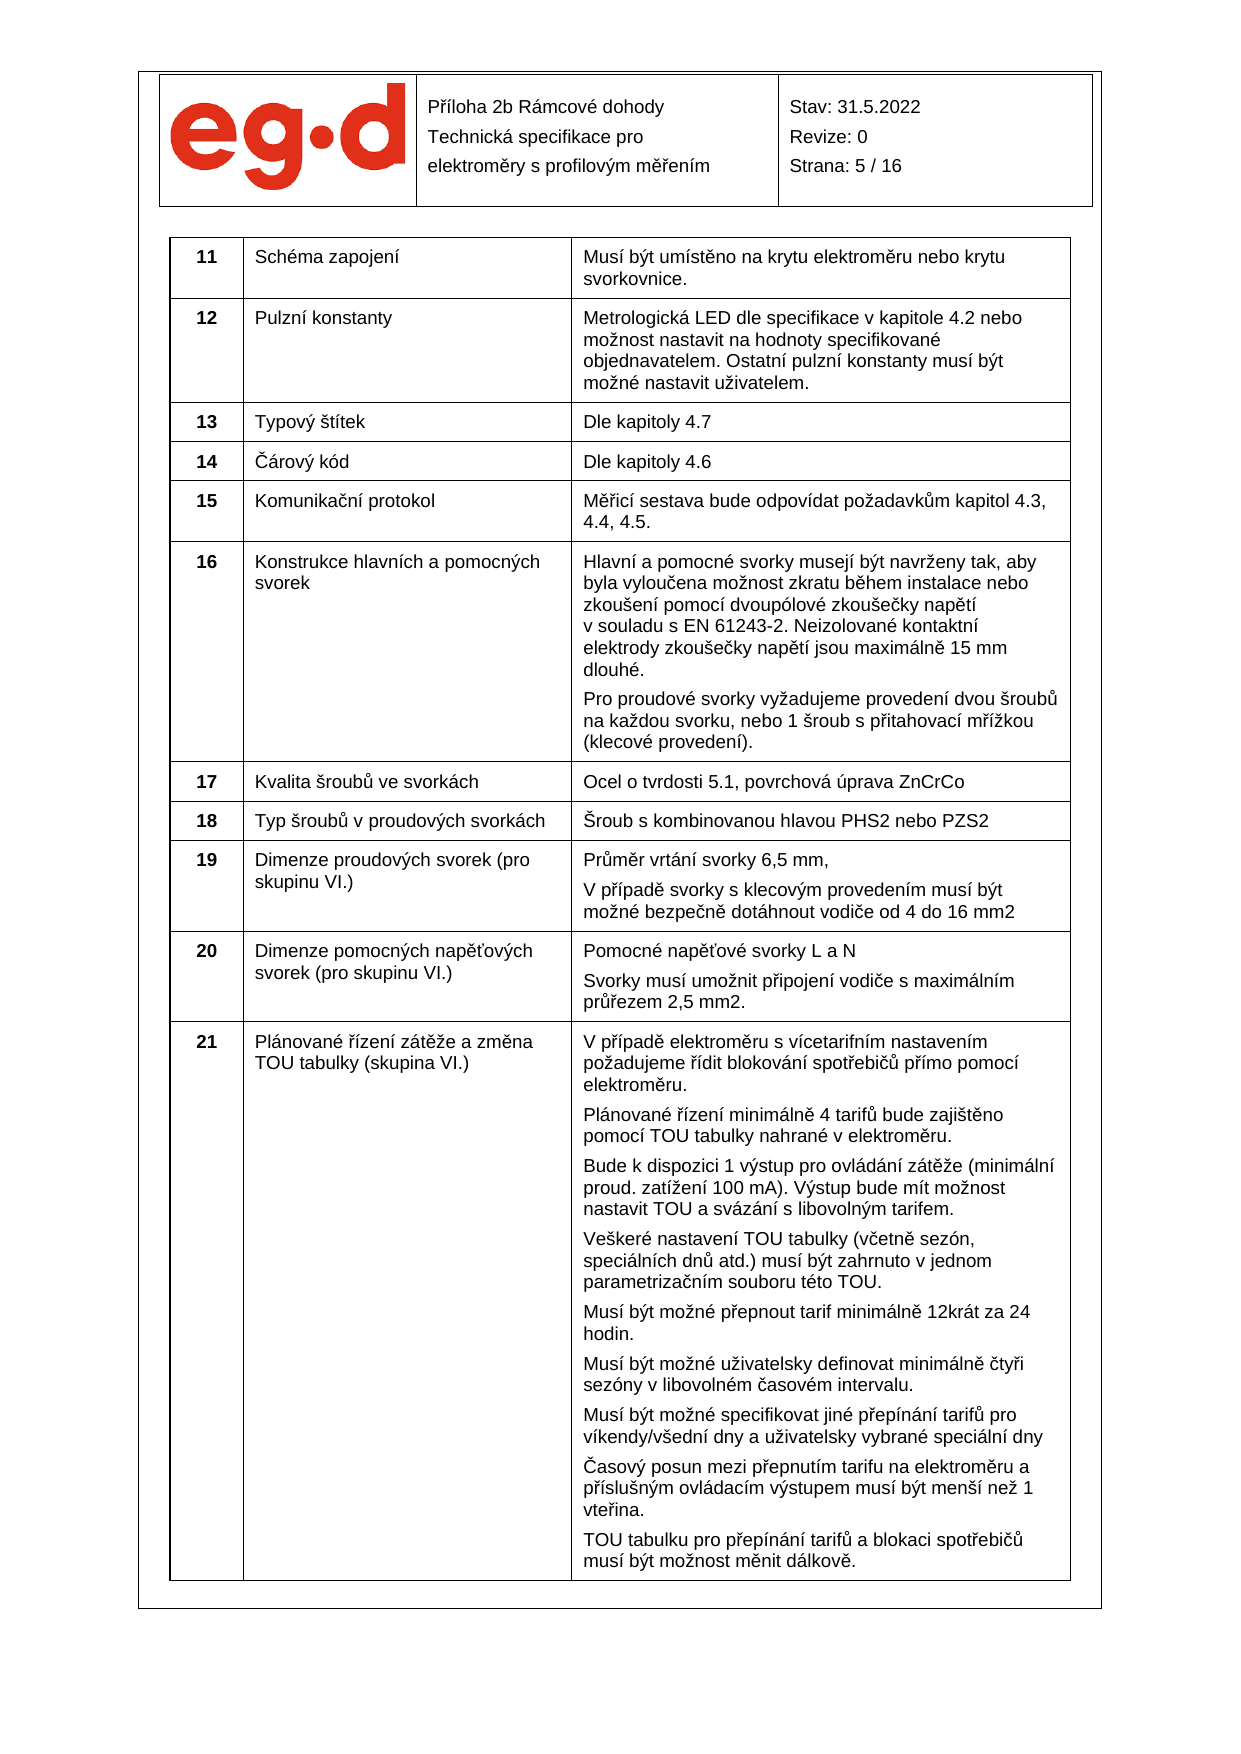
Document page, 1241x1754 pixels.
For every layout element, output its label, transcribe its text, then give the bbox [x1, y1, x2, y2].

table_cell Dle kapitoly 4.7 [572, 403, 1070, 441]
table_cell Schéma zapojení [244, 238, 571, 298]
table_cell Ocel o tvrdosti 5.1, povrchová úprava ZnCrCo [572, 762, 1070, 801]
table_cell Komunikační protokol [244, 481, 571, 541]
table_cell 19 [171, 841, 243, 931]
table_cell 17 [171, 762, 243, 801]
table_cell 11 [171, 238, 243, 298]
table_cell Čárový kód [244, 442, 571, 480]
table_cell 20 [171, 932, 243, 1021]
table_cell 15 [171, 481, 243, 541]
table_cell Šroub s kombinovanou hlavou PHS2 nebo PZS2 [572, 802, 1070, 840]
table_cell Konstrukce hlavních a pomocných svorek [244, 542, 571, 761]
picture [170, 83, 406, 190]
table_cell Pomocné napěťové svorky L a N Svorky musí umožnit připojení vodiče s maximálním průřezem 2,5 mm2. [572, 932, 1070, 1021]
table_cell 18 [171, 802, 243, 840]
table_cell 13 [171, 403, 243, 441]
table_cell Průměr vrtání svorky 6,5 mm, V případě svorky s klecovým provedením musí být možné bezpečně dotáhnout vodiče od 4 do 16 mm2 [572, 841, 1070, 931]
table_cell Měřicí sestava bude odpovídat požadavkům kapitol 4.3, 4.4, 4.5. [572, 481, 1070, 541]
table_cell Dle kapitoly 4.6 [572, 442, 1070, 480]
table_cell Dimenze pomocných napěťových svorek (pro skupinu VI.) [244, 932, 571, 1021]
table_cell Musí být umístěno na krytu elektroměru nebo krytu svorkovnice. [572, 238, 1070, 298]
table_cell 21 [171, 1022, 243, 1580]
table_cell Dimenze proudových svorek (pro skupinu VI.) [244, 841, 571, 931]
table_cell Hlavní a pomocné svorky musejí být navrženy tak, aby byla vyloučena možnost zkratu během instalace nebo zkoušení pomocí dvoupólové zkoušečky napětí v souladu s EN 61243-2. Neizolované kontaktní elektrody zkoušečky napětí jsou maximálně 15 mm dlouhé. Pro proudové svorky vyžadujeme provedení dvou šroubů na každou svorku, nebo 1 šroub s přitahovací mřížkou (klecové provedení). [572, 542, 1070, 761]
table_cell Pulzní konstanty [244, 299, 571, 402]
table_cell Kvalita šroubů ve svorkách [244, 762, 571, 801]
table_cell 14 [171, 442, 243, 480]
table_cell Metrologická LED dle specifikace v kapitole 4.2 nebo možnost nastavit na hodnoty specifikované objednavatelem. Ostatní pulzní konstanty musí být možné nastavit uživatelem. [572, 299, 1070, 402]
table_cell Typ šroubů v proudových svorkách [244, 802, 571, 840]
table_cell 16 [171, 542, 243, 761]
table_cell Plánované řízení zátěže a změna TOU tabulky (skupina VI.) [244, 1022, 571, 1580]
table_cell Typový štítek [244, 403, 571, 441]
table_cell 12 [171, 299, 243, 402]
